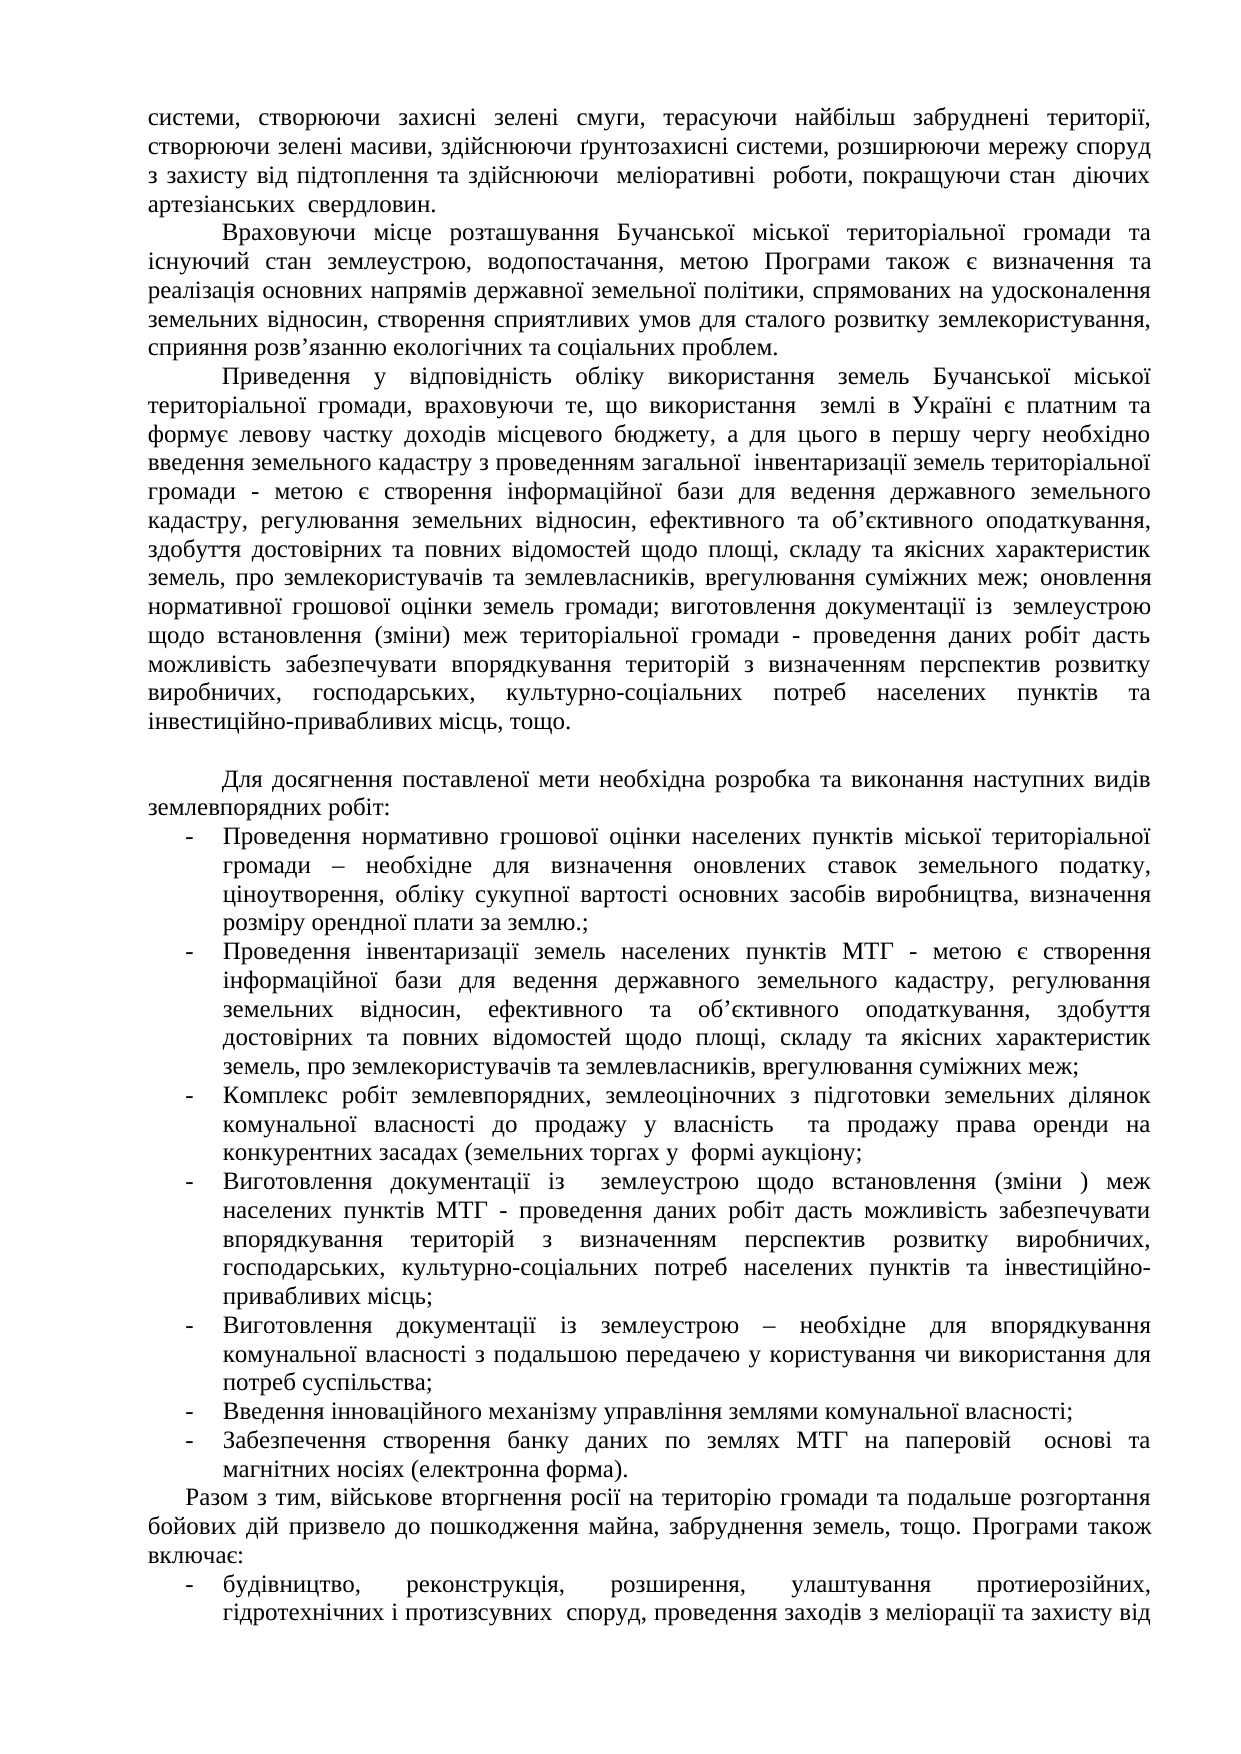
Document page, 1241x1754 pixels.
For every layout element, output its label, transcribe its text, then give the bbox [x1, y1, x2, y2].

text Разом з тим, військове вторгнення росії на територію громади та подальше розгортання бойових дій призвело до пошкодження майна, забруднення земель, тощо. Програми також включає: [148, 1482, 1152, 1569]
text Враховуючи місце розташування Бучанської міської територіальної громади та існуючий стан землеустрою, водопостачання, метою Програми також є визначення та реалізація основних напрямів державної земельної політики, спрямованих на удосконалення земельних відносин, створення сприятливих умов для сталого розвитку землекористування, сприяння розв’язанню екологічних та соціальних проблем. [148, 217, 1152, 361]
list Проведення інвентаризації земель населених пунктів МТГ - метою є створення інформаційної бази для ведення державного земельного кадастру, регулювання земельних відносин, ефективного та об’єктивного оподаткування, здобуття достовірних та повних відомостей щодо площі, складу та якісних характеристик земель, про землекористувачів та землевласників, врегулювання суміжних меж; [185, 936, 1152, 1080]
text Приведення у відповідність обліку використання земель Бучанської міської територіальної громади, враховуючи те, що використання землі в Україні є платним та формує левову частку доходів місцевого бюджету, а для цього в першу чергу необхідно введення земельного кадастру з проведенням загальної інвентаризації земель територіальної громади - метою є створення інформаційної бази для ведення державного земельного кадастру, регулювання земельних відносин, ефективного та об’єктивного оподаткування, здобуття достовірних та повних відомостей щодо площі, складу та якісних характеристик земель, про землекористувачів та землевласників, врегулювання суміжних меж; оновлення нормативної грошової оцінки земель громади; виготовлення документації із землеустрою щодо встановлення (зміни) меж територіальної громади - проведення даних робіт дасть можливість забезпечувати впорядкування територій з визначенням перспектив розвитку виробничих, господарських, культурно-соціальних потреб населених пунктів та інвестиційно-привабливих місць, тощо. [148, 361, 1152, 735]
list Комплекс робіт землевпорядних, землеоціночних з підготовки земельних ділянок комунальної власності до продажу у власність та продажу права оренди на конкурентних засадах (земельних торгах у формі аукціону; [185, 1080, 1152, 1166]
list Виготовлення документації із землеустрою – необхідне для впорядкування комунальної власності з подальшою передачею у користування чи використання для потреб суспільства; [185, 1310, 1152, 1396]
list Забезпечення створення банку даних по землях МТГ на паперовій основі та магнітних носіях (електронна форма). [185, 1425, 1152, 1482]
list Проведення нормативно грошової оцінки населених пунктів міської територіальної громади – необхідне для визначення оновлених ставок земельного податку, ціноутворення, обліку сукупної вартості основних засобів виробництва, визначення розміру орендної плати за землю.; [185, 821, 1152, 936]
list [185, 1569, 1152, 1626]
list Введення інноваційного механізму управління землями комунальної власності; [185, 1396, 1152, 1425]
list Виготовлення документації із землеустрою щодо встановлення (зміни ) меж населених пунктів МТГ - проведення даних робіт дасть можливість забезпечувати впорядкування територій з визначенням перспектив розвитку виробничих, господарських, культурно-соціальних потреб населених пунктів та інвестиційно-привабливих місць; [185, 1166, 1152, 1310]
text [148, 102, 1152, 217]
text Для досягнення поставленої мети необхідна розробка та виконання наступних видів землевпорядних робіт: [148, 764, 1152, 821]
